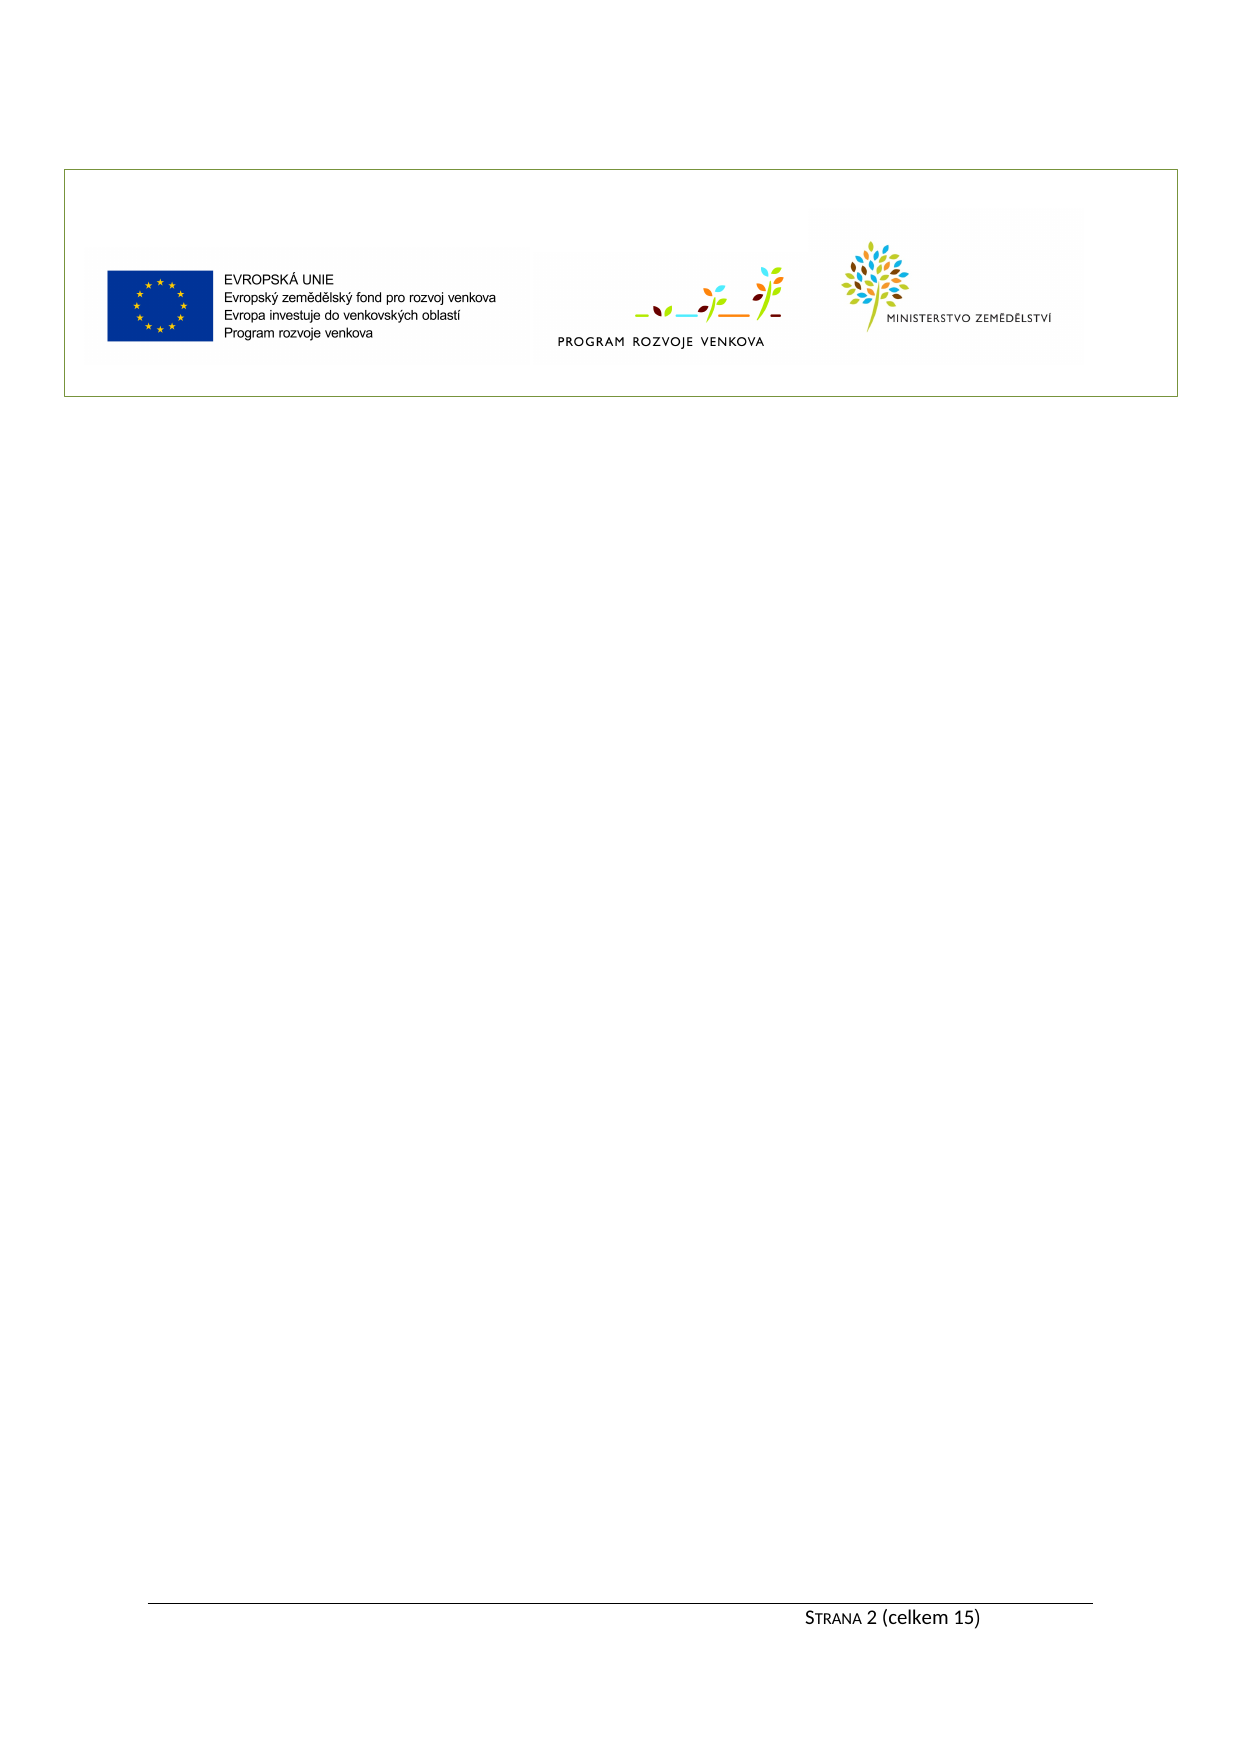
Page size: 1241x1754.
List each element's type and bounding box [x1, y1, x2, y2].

picture [533, 208, 1084, 365]
picture [84, 247, 530, 365]
